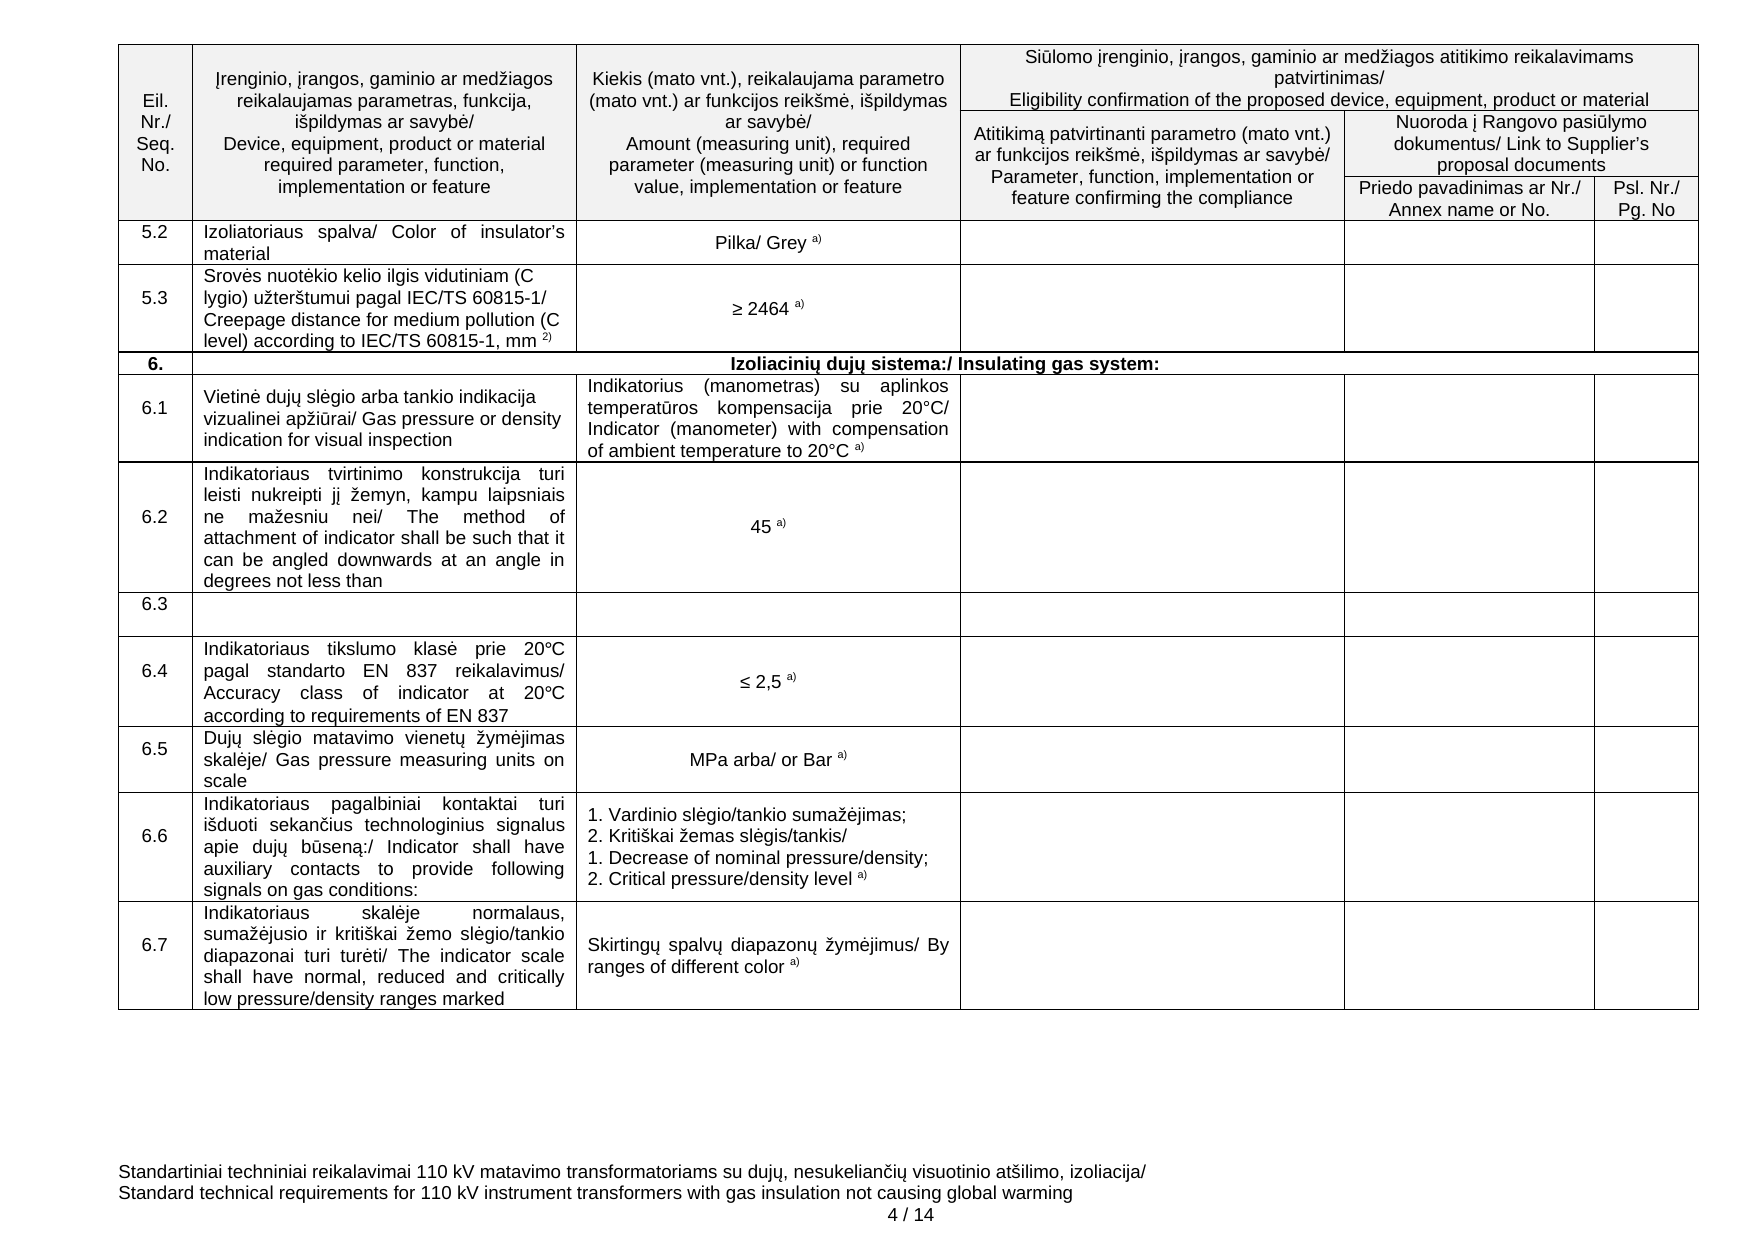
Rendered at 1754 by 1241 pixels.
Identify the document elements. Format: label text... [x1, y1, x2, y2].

table_cell [961, 727, 1344, 792]
table_cell [1345, 375, 1594, 461]
table_cell [1595, 902, 1698, 1009]
table_cell Pilka/ Grey a) [577, 221, 960, 264]
table_cell [119, 375, 192, 461]
table_cell [1345, 265, 1594, 351]
table_cell [577, 593, 960, 636]
table_cell [119, 902, 192, 1009]
table_cell Nuoroda į Rangovo pasiūlymo dokumentus/ Link to Supplier’s proposal documents [1345, 111, 1698, 176]
table_cell Skirtingų spalvų diapazonų žymėjimus/ By ranges of different color a) [577, 902, 960, 1009]
table_cell [1345, 793, 1594, 901]
table_cell [1595, 221, 1698, 264]
table_cell Psl. Nr./ Pg. No [1595, 177, 1698, 220]
table_cell 1. Vardinio slėgio/tankio sumažėjimas; 2. Kritiškai žemas slėgis/tankis/ 1. Decrease of nominal pressure/density; 2. Critical pressure/density level a) [577, 793, 960, 901]
table_cell Indikatoriaus skalėje normalaus, sumažėjusio ir kritiškai žemo slėgio/tankio diapazonai turi turėti/ The indicator scale shall have normal, reduced and critically low pressure/density ranges marked [193, 902, 576, 1009]
table_cell [1345, 727, 1594, 792]
table_cell [1595, 793, 1698, 901]
table_cell Priedo pavadinimas ar Nr./ Annex name or No. [1345, 177, 1594, 220]
table_cell [119, 221, 192, 264]
table_cell [1595, 637, 1698, 726]
table_cell [1345, 463, 1594, 592]
table_header Eil. Nr./ Seq. No. [119, 45, 192, 220]
table_cell 6. [119, 353, 192, 374]
table_cell Indikatoriaus tikslumo klasė prie 20°C pagal standarto EN 837 reikalavimus/ Accuracy class of indicator at 20°C according to requirements of EN 837 [193, 637, 576, 726]
table_cell ≤ 2,5 a) [577, 637, 960, 726]
table_cell [1595, 265, 1698, 351]
table_cell [119, 637, 192, 726]
table_cell [961, 793, 1344, 901]
table_cell [1595, 375, 1698, 461]
table_cell [961, 265, 1344, 351]
table_cell [961, 902, 1344, 1009]
table_cell 45 a) [577, 463, 960, 592]
table_cell [961, 593, 1344, 636]
table_cell [193, 593, 576, 636]
table_cell Izoliatoriaus spalva/ Color of insulator’s material [193, 221, 576, 264]
table_cell Dujų slėgio matavimo vienetų žymėjimas skalėje/ Gas pressure measuring units on scale [193, 727, 576, 792]
table_header Siūlomo įrenginio, įrangos, gaminio ar medžiagos atitikimo reikalavimams patvirtinimas/ Eligibility confirmation of the proposed device, equipment, product or material [961, 45, 1698, 110]
table_cell [119, 593, 192, 636]
table_cell MPa arba/ or Bar a) [577, 727, 960, 792]
table_cell ≥ 2464 a) [577, 265, 960, 351]
table_cell Indikatoriaus pagalbiniai kontaktai turi išduoti sekančius technologinius signalus apie dujų būseną:/ Indicator shall have auxiliary contacts to provide following signals on gas conditions: [193, 793, 576, 901]
table_cell [119, 793, 192, 901]
table_cell [119, 265, 192, 351]
table_cell [1595, 727, 1698, 792]
table_cell Izoliacinių dujų sistema:/ Insulating gas system: [193, 353, 1698, 374]
table_cell [1345, 902, 1594, 1009]
table_cell Indikatoriaus tvirtinimo konstrukcija turi leisti nukreipti jį žemyn, kampu laipsniais ne mažesniu nei/ The method of attachment of indicator shall be such that it can be angled downwards at an angle in degrees not less than [193, 463, 576, 592]
table_cell [961, 375, 1344, 461]
table_cell [961, 221, 1344, 264]
table_cell Srovės nuotėkio kelio ilgis vidutiniam (C lygio) užterštumui pagal IEC/TS 60815-1/ Creepage distance for medium pollution (C level) according to IEC/TS 60815-1, mm 2) [193, 265, 576, 351]
table_cell [961, 637, 1344, 726]
table_header Įrenginio, įrangos, gaminio ar medžiagos reikalaujamas parametras, funkcija, išpildymas ar savybė/ Device, equipment, product or material required parameter, function, implementation or feature [193, 45, 576, 220]
table_cell Indikatorius (manometras) su aplinkos temperatūros kompensacija prie 20°C/ Indicator (manometer) with compensation of ambient temperature to 20°C a) [577, 375, 960, 461]
table_cell [1345, 637, 1594, 726]
table_cell [1595, 463, 1698, 592]
table_cell [119, 463, 192, 592]
table_cell [961, 463, 1344, 592]
table_header Kiekis (mato vnt.), reikalaujama parametro (mato vnt.) ar funkcijos reikšmė, išpildymas ar savybė/ Amount (measuring unit), required parameter (measuring unit) or function value, implementation or feature [577, 45, 960, 220]
table_cell Vietinė dujų slėgio arba tankio indikacija vizualinei apžiūrai/ Gas pressure or density indication for visual inspection [193, 375, 576, 461]
table_cell [1595, 593, 1698, 636]
table_cell [119, 727, 192, 792]
table_cell [1345, 221, 1594, 264]
table_cell [1345, 593, 1594, 636]
table_cell Atitikimą patvirtinanti parametro (mato vnt.) ar funkcijos reikšmė, išpildymas ar savybė/ Parameter, function, implementation or feature confirming the compliance [961, 111, 1344, 220]
